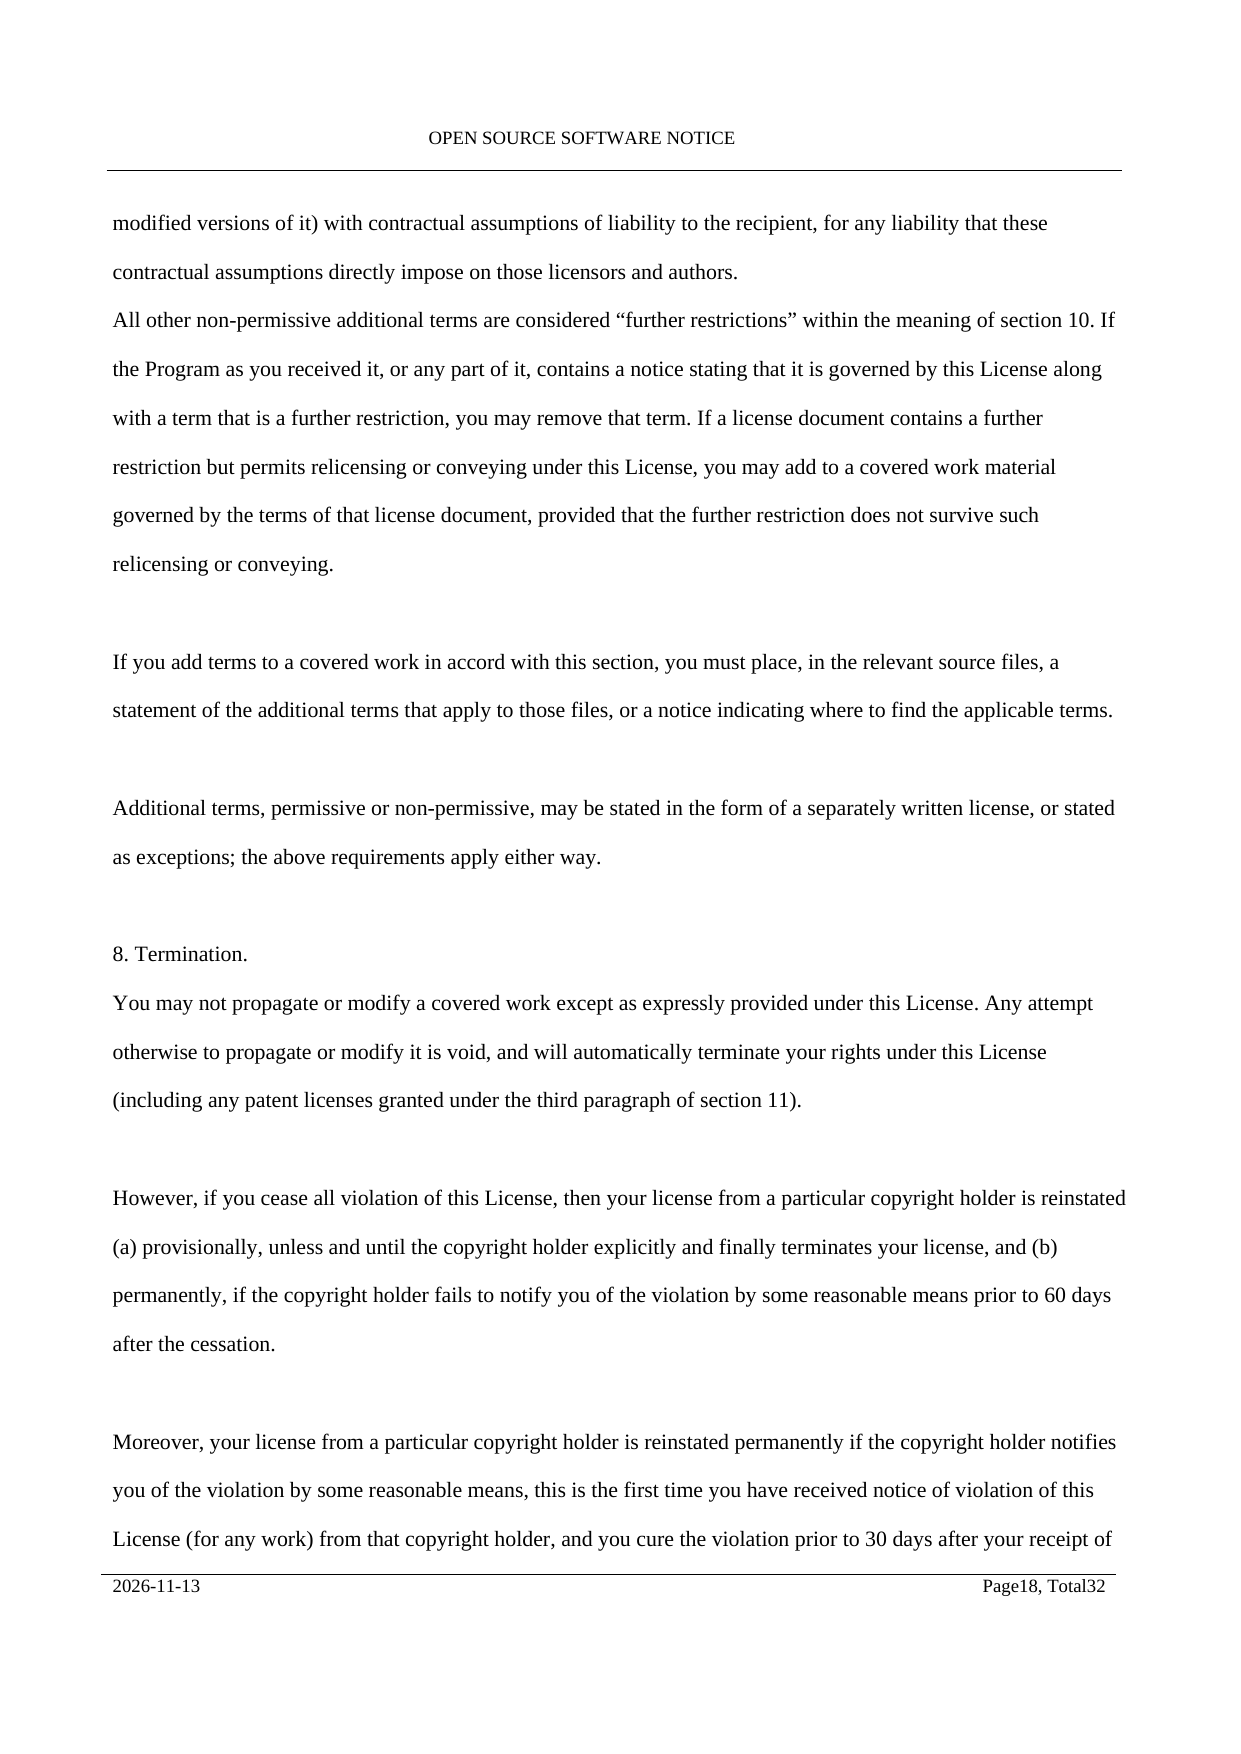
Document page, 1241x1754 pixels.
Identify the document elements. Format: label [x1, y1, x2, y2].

text [112, 206, 1128, 1555]
